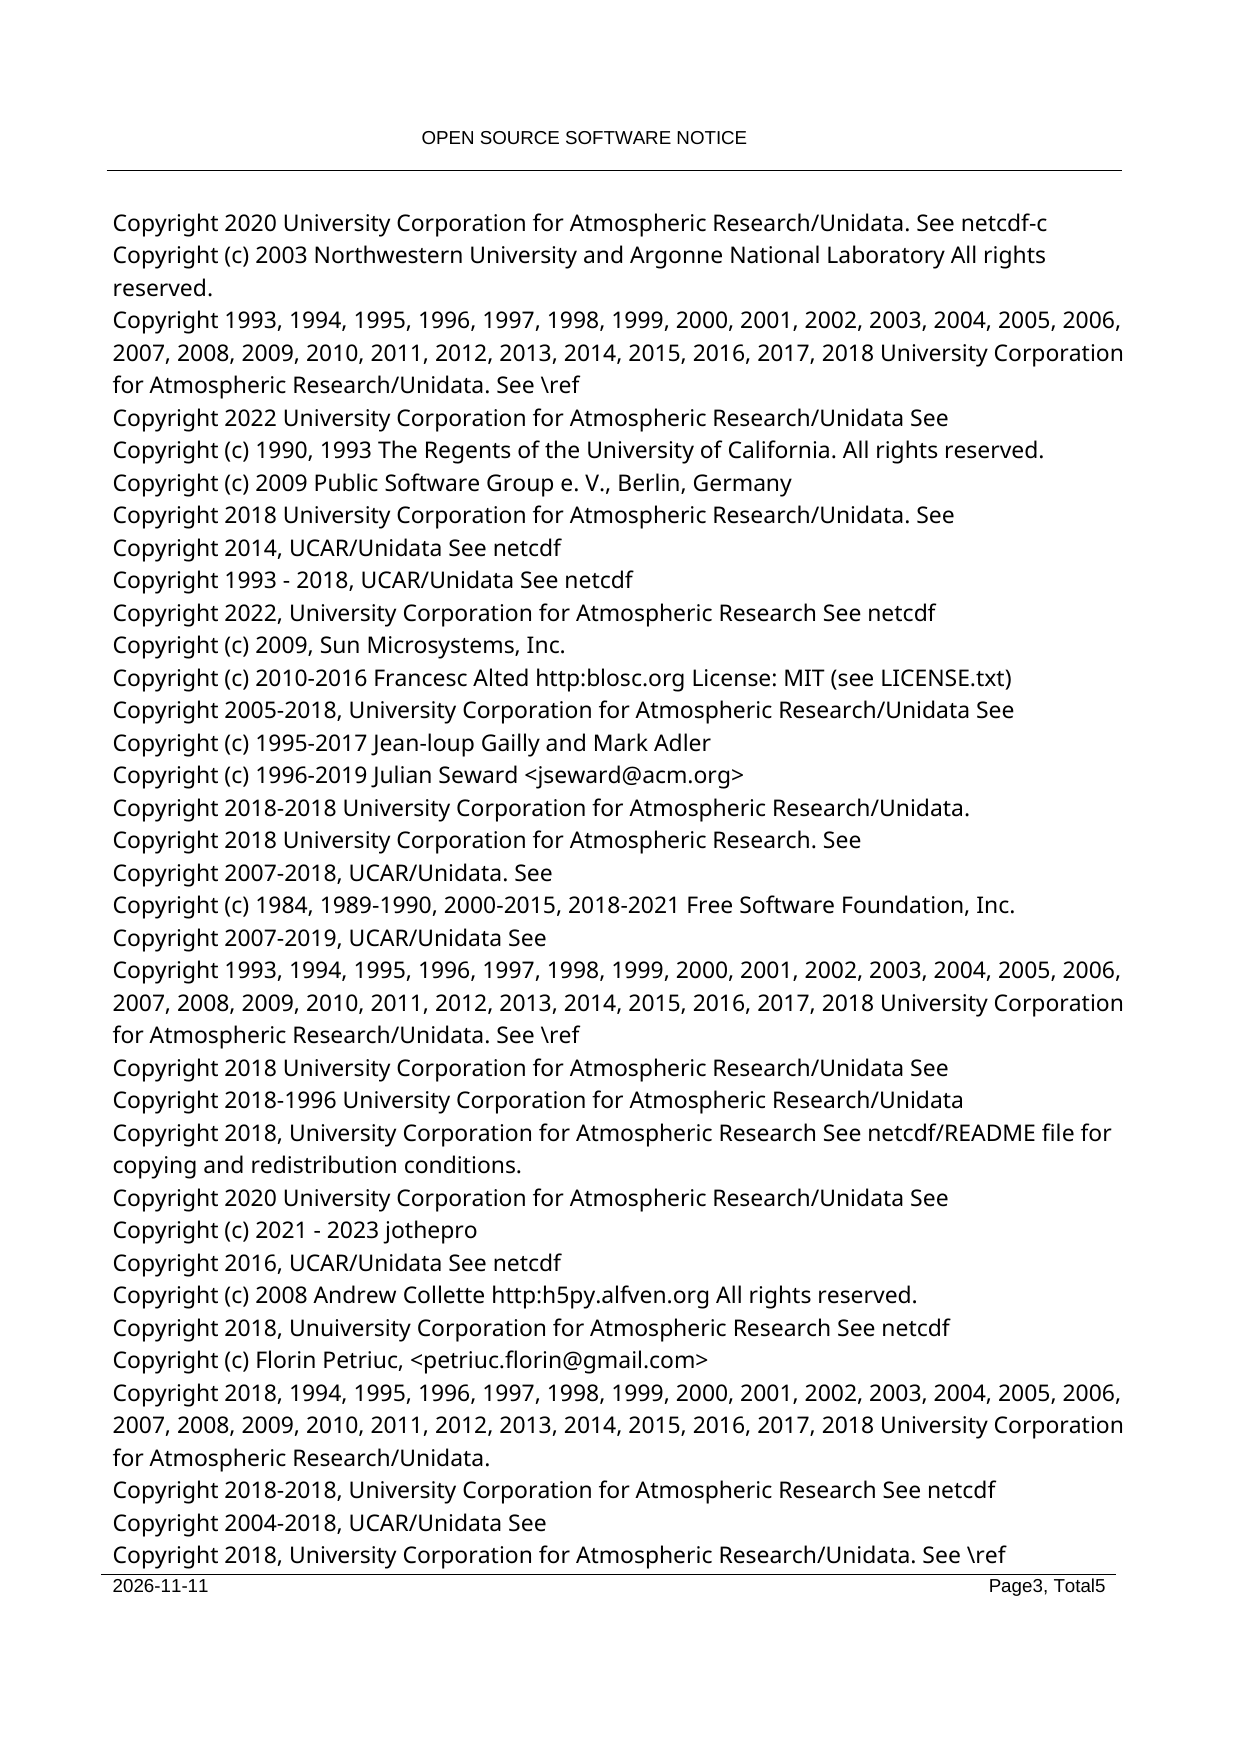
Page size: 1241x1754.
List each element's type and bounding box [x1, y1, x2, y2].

text [112, 206, 1128, 1571]
